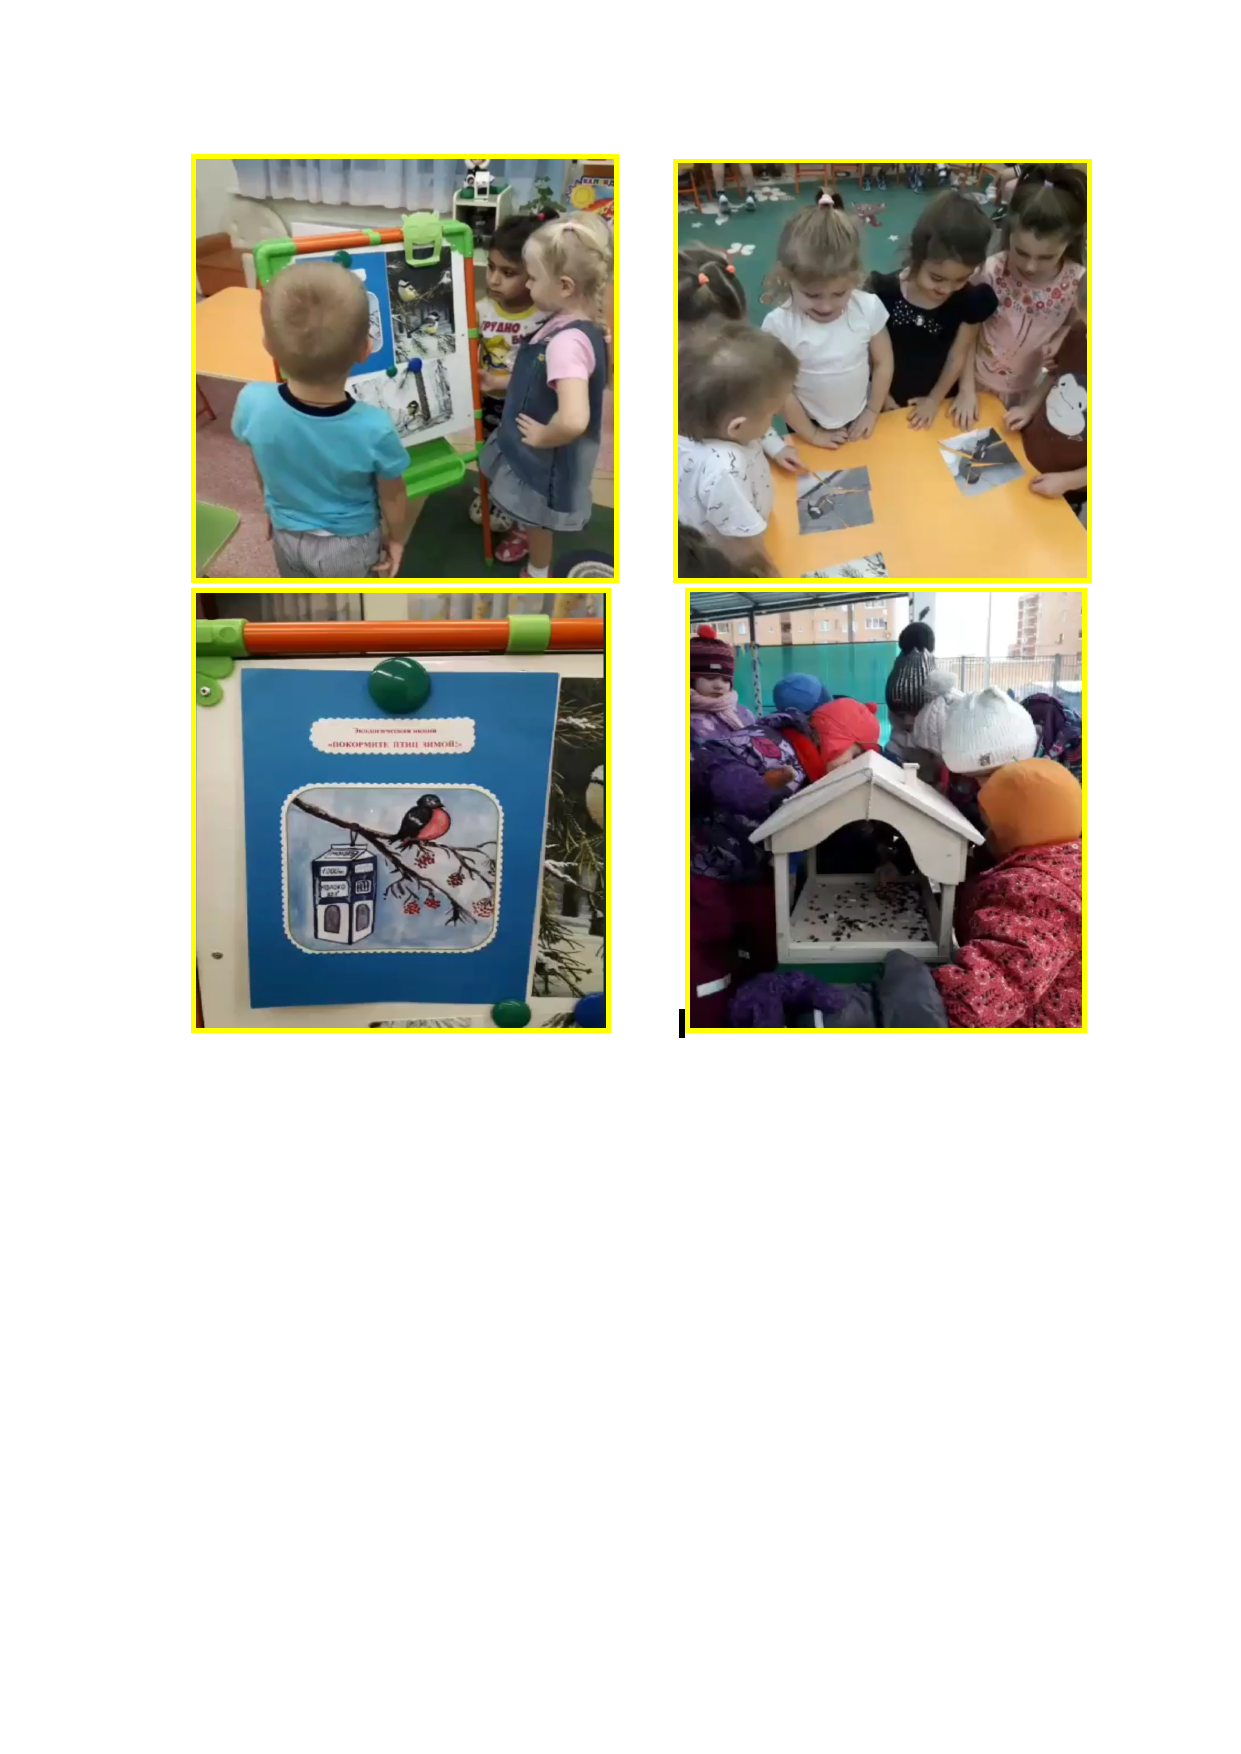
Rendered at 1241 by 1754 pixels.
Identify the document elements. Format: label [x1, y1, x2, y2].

picture [690, 592, 1082, 1028]
picture [196, 159, 614, 578]
picture [678, 163, 1087, 578]
picture [196, 593, 606, 1028]
